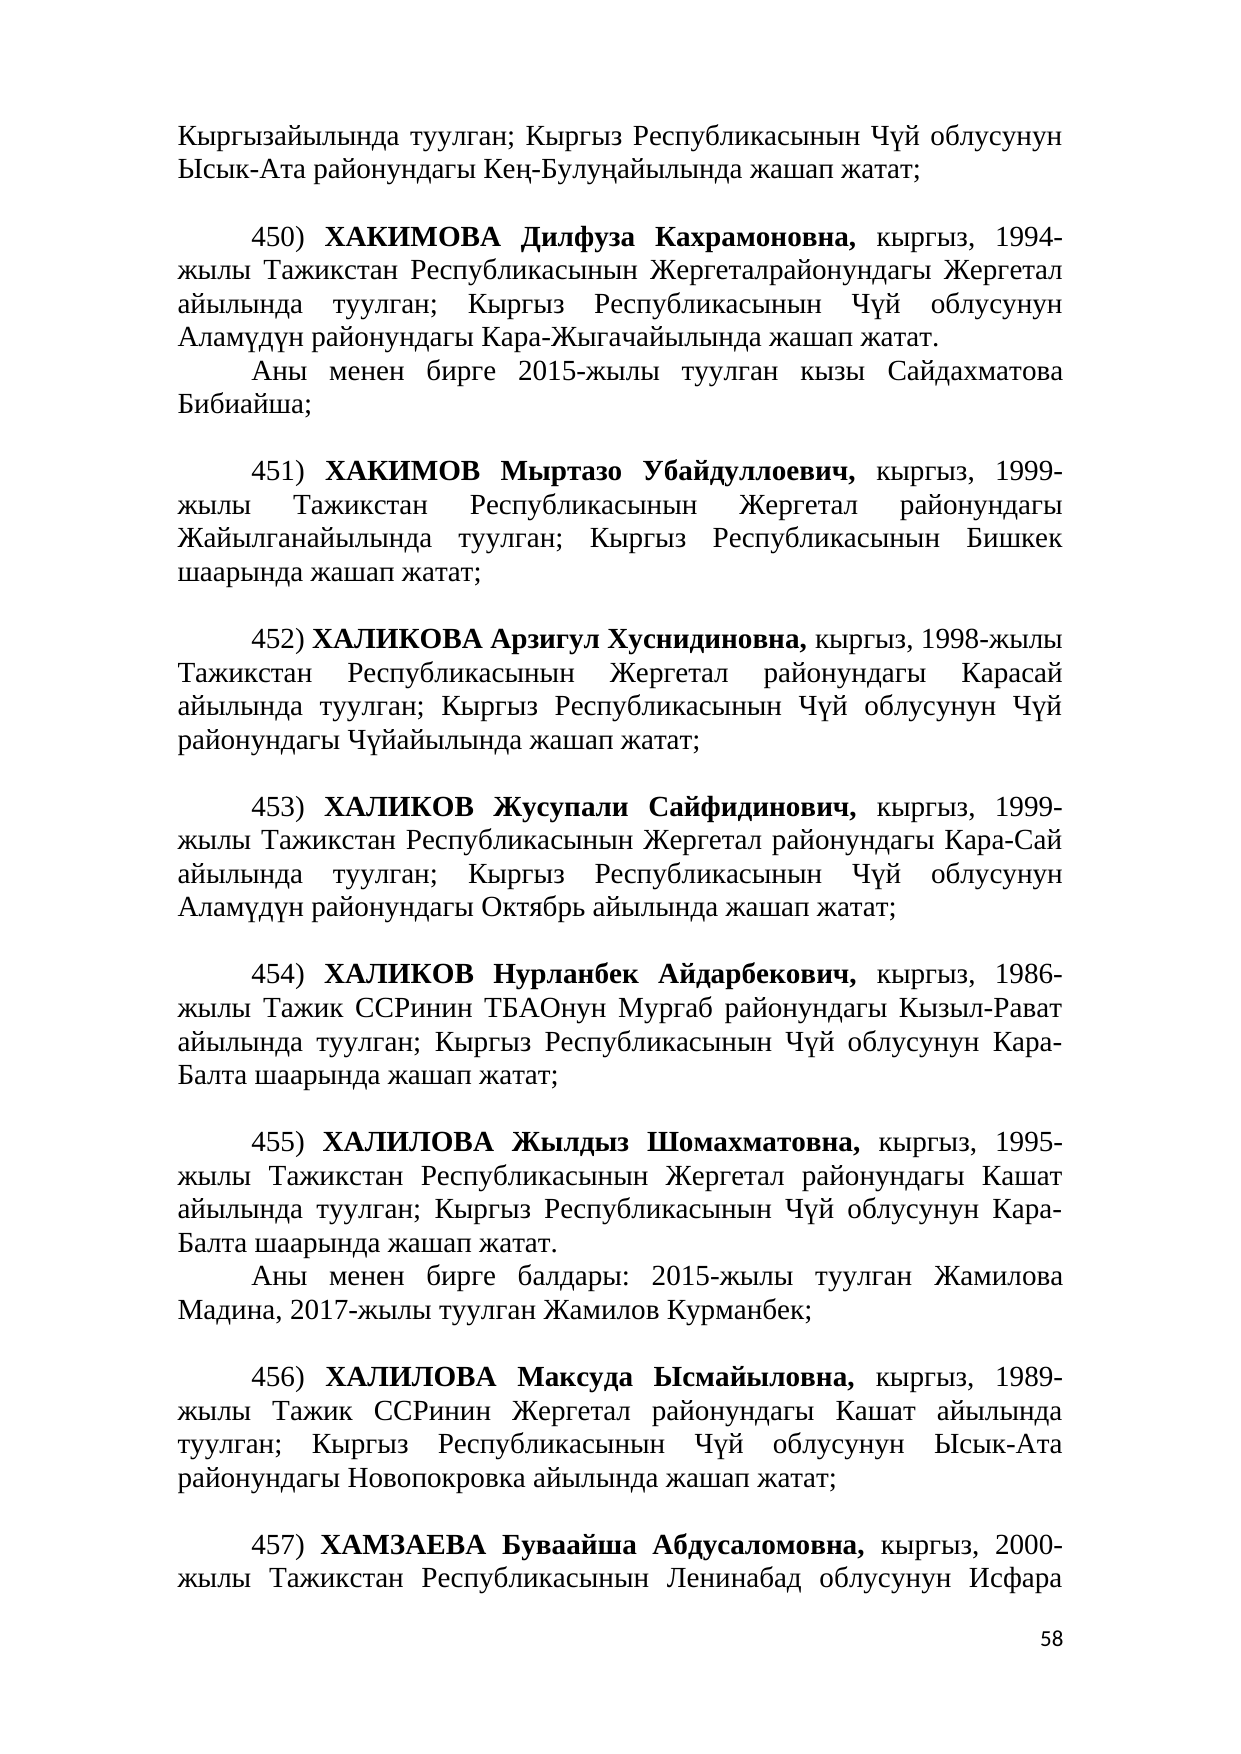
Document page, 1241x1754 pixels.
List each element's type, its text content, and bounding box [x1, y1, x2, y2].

text 451) ХАКИМОВ Мыртазо Убайдуллоевич, кыргыз, 1999-жылы Тажикстан Республикасынын Жергетал районундагы Жайылганайылында туулган; Кыргыз Республикасынын Бишкек шаарында жашап жатат; [177, 453, 1063, 588]
text 456) ХАЛИЛОВА Максуда Ысмайыловна, кыргыз, 1989-жылы Тажик ССРинин Жергетал районундагы Кашат айылында туулган; Кыргыз Республикасынын Чүй облусунун Ысык-Ата районундагы Новопокровка айылында жашап жатат; [177, 1359, 1063, 1493]
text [177, 1527, 1063, 1594]
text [177, 118, 1063, 185]
text 454) ХАЛИКОВ Нурланбек Айдарбекович, кыргыз, 1986-жылы Тажик ССРинин ТБАОнун Мургаб районундагы Кызыл-Рават айылында туулган; Кыргыз Республикасынын Чүй облусунун Кара-Балта шаарында жашап жатат; [177, 957, 1063, 1091]
text 450) ХАКИМОВА Дилфуза Кахрамоновна, кыргыз, 1994-жылы Тажикстан Республикасынын Жергеталрайонундагы Жергетал айылында туулган; Кыргыз Республикасынын Чүй облусунун Аламүдүн районундагы Кара-Жыгачайылында жашап жатат. [177, 219, 1063, 353]
text 452) ХАЛИКОВА Арзигул Хуснидиновна, кыргыз, 1998-жылы Тажикстан Республикасынын Жергетал районундагы Карасай айылында туулган; Кыргыз Республикасынын Чүй облусунун Чүй районундагы Чүйайылында жашап жатат; [177, 621, 1063, 755]
text Аны менен бирге 2015-жылы туулган кызы Сайдахматова Бибиайша; [177, 353, 1063, 420]
text 453) ХАЛИКОВ Жусупали Сайфидинович, кыргыз, 1999-жылы Тажикстан Республикасынын Жергетал районундагы Кара-Сай айылында туулган; Кыргыз Республикасынын Чүй облусунун Аламүдүн районундагы Октябрь айылында жашап жатат; [177, 789, 1063, 923]
text Аны менен бирге балдары: 2015-жылы туулган Жамилова Мадина, 2017-жылы туулган Жамилов Курманбек; [177, 1258, 1063, 1326]
text 455) ХАЛИЛОВА Жылдыз Шомахматовна, кыргыз, 1995-жылы Тажикстан Республикасынын Жергетал районундагы Кашат айылында туулган; Кыргыз Республикасынын Чүй облусунун Кара-Балта шаарында жашап жатат. [177, 1124, 1063, 1258]
